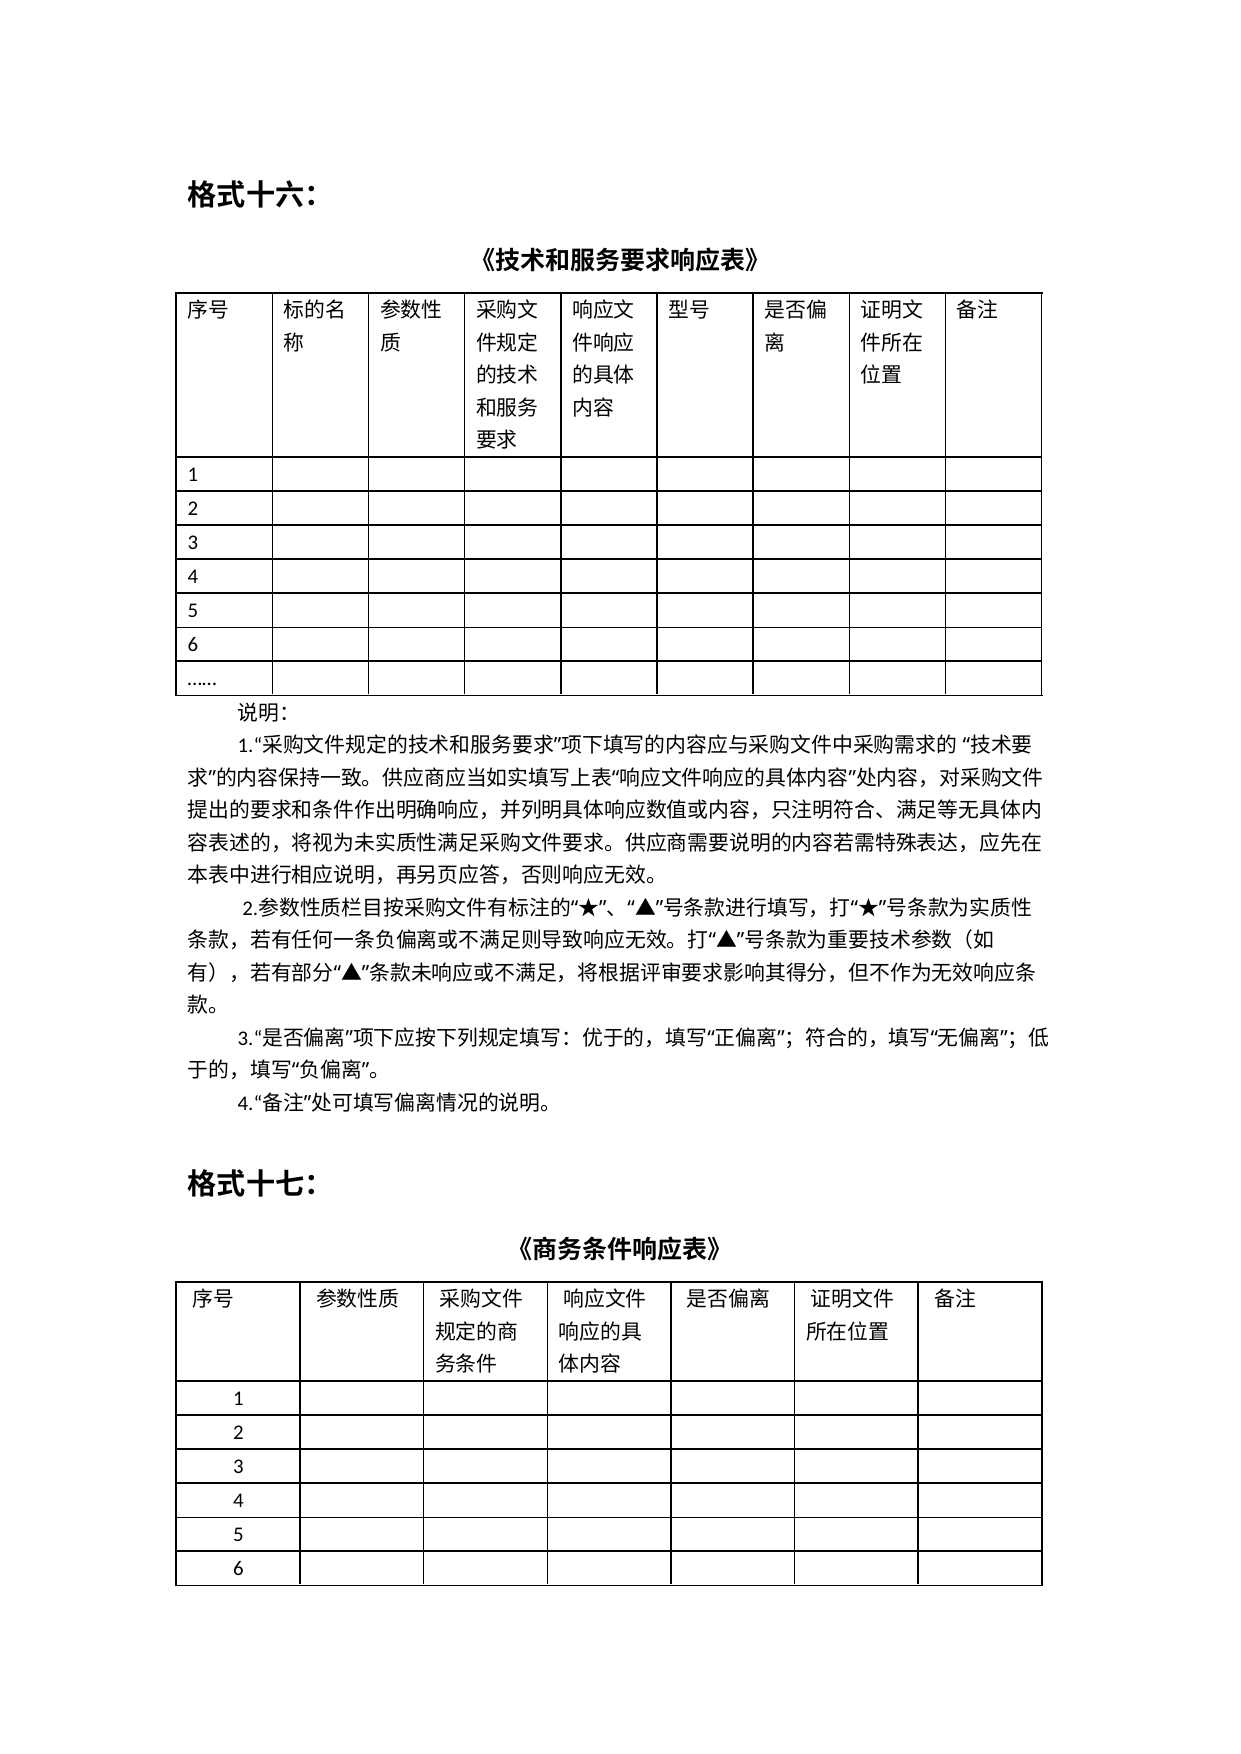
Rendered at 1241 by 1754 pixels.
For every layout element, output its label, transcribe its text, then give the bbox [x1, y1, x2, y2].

table_header 备注 [919, 1283, 1041, 1380]
table_cell [919, 1416, 1041, 1448]
table_cell [548, 1450, 670, 1482]
table_header 标的名称 [273, 294, 368, 456]
table_cell [273, 628, 368, 660]
table_cell [672, 1450, 794, 1482]
table_cell [465, 594, 560, 626]
table_cell [850, 628, 945, 660]
table_cell [273, 594, 368, 626]
table_cell [301, 1518, 423, 1550]
table_cell [548, 1416, 670, 1448]
table_cell [850, 560, 945, 592]
table_cell [273, 458, 368, 490]
table_header 响应文件响应的具体内容 [548, 1283, 670, 1380]
table_cell [424, 1552, 547, 1584]
table_cell [795, 1416, 917, 1448]
table_cell [548, 1484, 670, 1516]
table_cell 1 [177, 1382, 299, 1414]
table_cell [424, 1450, 547, 1482]
table_cell [465, 526, 560, 558]
table_cell [273, 662, 368, 694]
table_cell [465, 662, 560, 694]
table_cell [850, 594, 945, 626]
table_cell [424, 1518, 547, 1550]
table_cell [369, 526, 464, 558]
text 1.“采购文件规定的技术和服务要求”项下填写的内容应与采购文件中采购需求的 “技术要求”的内容保持一致。供应商应当如实填写上表“响应文件响应的具体内容”处内容，对采购文件提出的要求和条件作出明确响应，并列明具体响应数值或内容，只注明符合、满足等无具体内容表述的，将视为未实质性满足采购文件要求。供应商需要说明的内容若需特殊表达，应先在本表中进行相应说明，再另页应答，否则响应无效。 [187, 728, 1053, 891]
table_cell 6 [177, 628, 272, 660]
text 《技术和服务要求响应表》 [187, 227, 1053, 292]
table_cell [369, 560, 464, 592]
table_cell [562, 458, 656, 490]
table_cell 5 [177, 1518, 299, 1550]
table_cell [850, 458, 945, 490]
table_cell [946, 526, 1041, 558]
table_cell [658, 458, 752, 490]
table_header 参数性质 [301, 1283, 423, 1380]
table_cell [795, 1552, 917, 1584]
table_cell [919, 1552, 1041, 1584]
table_cell [562, 628, 656, 660]
table_cell [301, 1382, 423, 1414]
table_cell [424, 1484, 547, 1516]
table_cell [850, 492, 945, 524]
table_cell [465, 492, 560, 524]
table_cell [754, 560, 849, 592]
table_cell [946, 458, 1041, 490]
table_cell [369, 628, 464, 660]
table_header 型号 [658, 294, 752, 456]
table_cell [754, 458, 849, 490]
table_cell [754, 662, 849, 694]
table_cell [850, 662, 945, 694]
table_cell [548, 1552, 670, 1584]
table_cell [795, 1518, 917, 1550]
table_cell [946, 492, 1041, 524]
text 说明： [187, 696, 1053, 728]
table_cell [369, 458, 464, 490]
table_cell [658, 662, 752, 694]
table_header 证明文件所在位置 [850, 294, 945, 456]
table_cell [672, 1382, 794, 1414]
table_cell [658, 628, 752, 660]
table_header 采购文件规定的技术和服务要求 [465, 294, 560, 456]
table_cell [795, 1382, 917, 1414]
text 格式十七： [187, 1151, 1053, 1216]
table_cell [946, 662, 1041, 694]
table_cell [301, 1484, 423, 1516]
table_cell [919, 1484, 1041, 1516]
table_cell …… [177, 662, 272, 694]
table_cell [562, 662, 656, 694]
table_cell [795, 1484, 917, 1516]
table_cell [424, 1382, 547, 1414]
table_cell [658, 526, 752, 558]
table_cell [369, 662, 464, 694]
table_cell [273, 560, 368, 592]
text 格式十六： [187, 162, 1053, 227]
table_cell [672, 1518, 794, 1550]
table_cell [754, 594, 849, 626]
table_cell [562, 492, 656, 524]
table_header 响应文件响应的具体内容 [562, 294, 656, 456]
table_cell [658, 560, 752, 592]
table_cell [658, 492, 752, 524]
table_header 采购文件规定的商务条件 [424, 1283, 547, 1380]
table_cell 5 [177, 594, 272, 626]
table_cell [795, 1450, 917, 1482]
table_cell [301, 1552, 423, 1584]
table_cell [919, 1518, 1041, 1550]
table_cell [658, 594, 752, 626]
table_cell [946, 594, 1041, 626]
table_cell 1 [177, 458, 272, 490]
table_cell [754, 628, 849, 660]
table_cell [273, 492, 368, 524]
table_header 备注 [946, 294, 1041, 456]
table_cell 6 [177, 1552, 299, 1584]
table_cell [301, 1416, 423, 1448]
table_cell [672, 1416, 794, 1448]
table_header 证明文件所在位置 [795, 1283, 917, 1380]
table_cell [850, 526, 945, 558]
table_cell [301, 1450, 423, 1482]
table_header 序号 [177, 1283, 299, 1380]
table_cell [754, 492, 849, 524]
table_cell [946, 628, 1041, 660]
table_cell 4 [177, 560, 272, 592]
text 2.参数性质栏目按采购文件有标注的“★”、“▲”号条款进行填写，打“★”号条款为实质性条款，若有任何一条负偏离或不满足则导致响应无效。打“▲”号条款为重要技术参数（如有），若有部分“▲”条款未响应或不满足，将根据评审要求影响其得分，但不作为无效响应条款。 [187, 891, 1053, 1021]
text 4.“备注”处可填写偏离情况的说明。 [187, 1086, 1053, 1118]
table_cell [548, 1382, 670, 1414]
table_cell 3 [177, 526, 272, 558]
table_cell [672, 1484, 794, 1516]
table_header 序号 [177, 294, 272, 456]
table_cell 3 [177, 1450, 299, 1482]
table_header 是否偏离 [672, 1283, 794, 1380]
table_cell [369, 594, 464, 626]
table_cell [548, 1518, 670, 1550]
table_cell [562, 594, 656, 626]
table_cell [562, 560, 656, 592]
table_header 是否偏离 [754, 294, 849, 456]
table_cell [465, 560, 560, 592]
table_header 参数性质 [369, 294, 464, 456]
table_cell [465, 628, 560, 660]
table_cell [754, 526, 849, 558]
table_cell [273, 526, 368, 558]
table_cell [672, 1552, 794, 1584]
table_cell [919, 1382, 1041, 1414]
table_cell 2 [177, 492, 272, 524]
table_cell [919, 1450, 1041, 1482]
table_cell [562, 526, 656, 558]
table_cell 2 [177, 1416, 299, 1448]
table_cell 4 [177, 1484, 299, 1516]
table_cell [946, 560, 1041, 592]
table_cell [424, 1416, 547, 1448]
text 3.“是否偏离”项下应按下列规定填写：优于的，填写“正偏离”；符合的，填写“无偏离”；低于的，填写“负偏离”。 [187, 1021, 1053, 1086]
table_cell [465, 458, 560, 490]
text 《商务条件响应表》 [187, 1216, 1053, 1281]
table_cell [369, 492, 464, 524]
